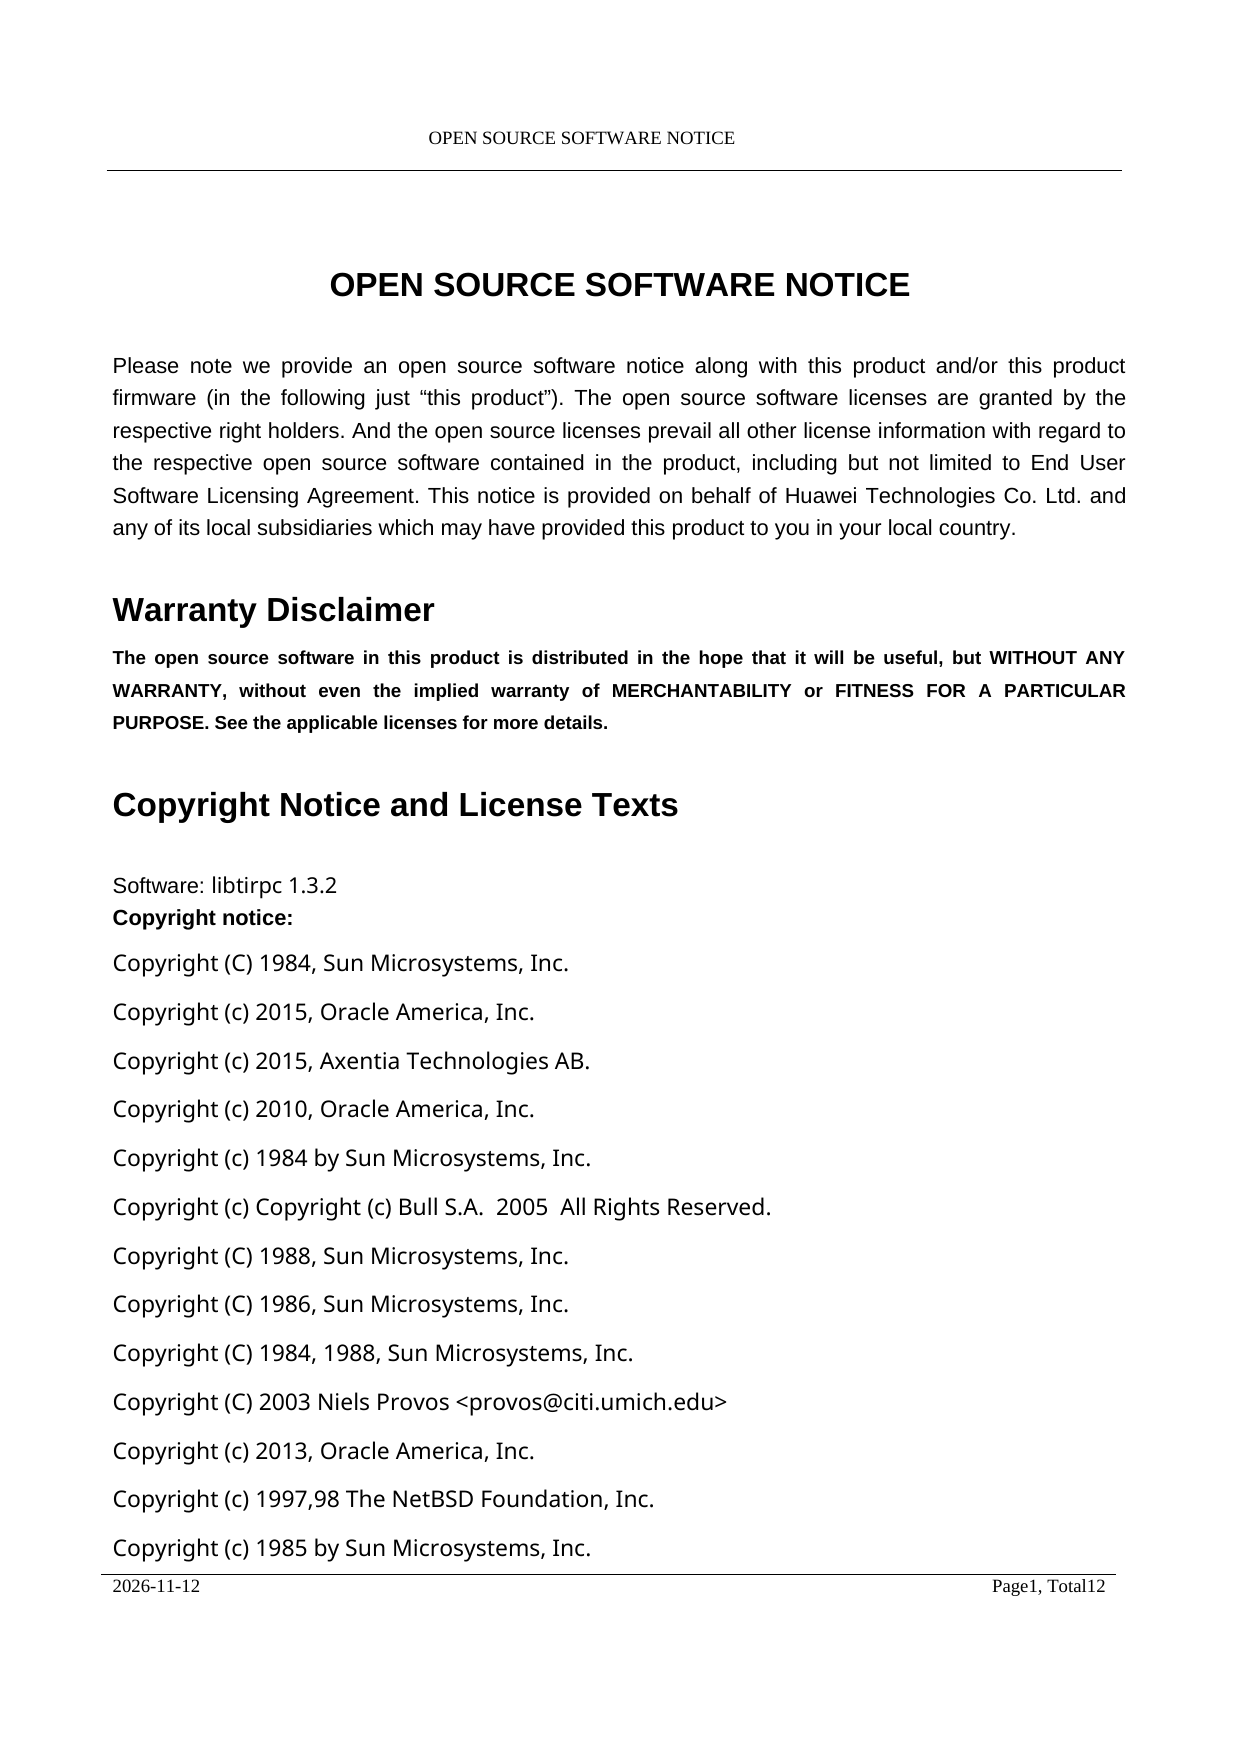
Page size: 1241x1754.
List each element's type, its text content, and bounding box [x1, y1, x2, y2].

text Software: libtirpc 1.3.2 [112, 869, 1128, 901]
text The open source software in this product is distributed in the hope that it will be useful, but WITHOUT ANY WARRANTY, without even the implied warranty of MERCHANTABILITY or FITNESS FOR A PARTICULAR PURPOSE. See the applicable licenses for more details. [112, 641, 1128, 739]
text Please note we provide an open source software notice along with this product and/or this product firmware (in the following just “this product”). The open source software licenses are granted by the respective right holders. And the open source licenses prevail all other license information with regard to the respective open source software contained in the product, including but not limited to End User Software Licensing Agreement. This notice is provided on behalf of Huawei Technologies Co. Ltd. and any of its local subsidiaries which may have provided this product to you in your local country. [112, 349, 1128, 544]
text OPEN SOURCE SOFTWARE NOTICE [112, 251, 1128, 316]
text Copyright Notice and License Texts [112, 771, 1128, 836]
text Warranty Disclaimer [112, 576, 1128, 641]
text Copyright notice: [112, 901, 1128, 934]
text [112, 947, 1128, 1564]
